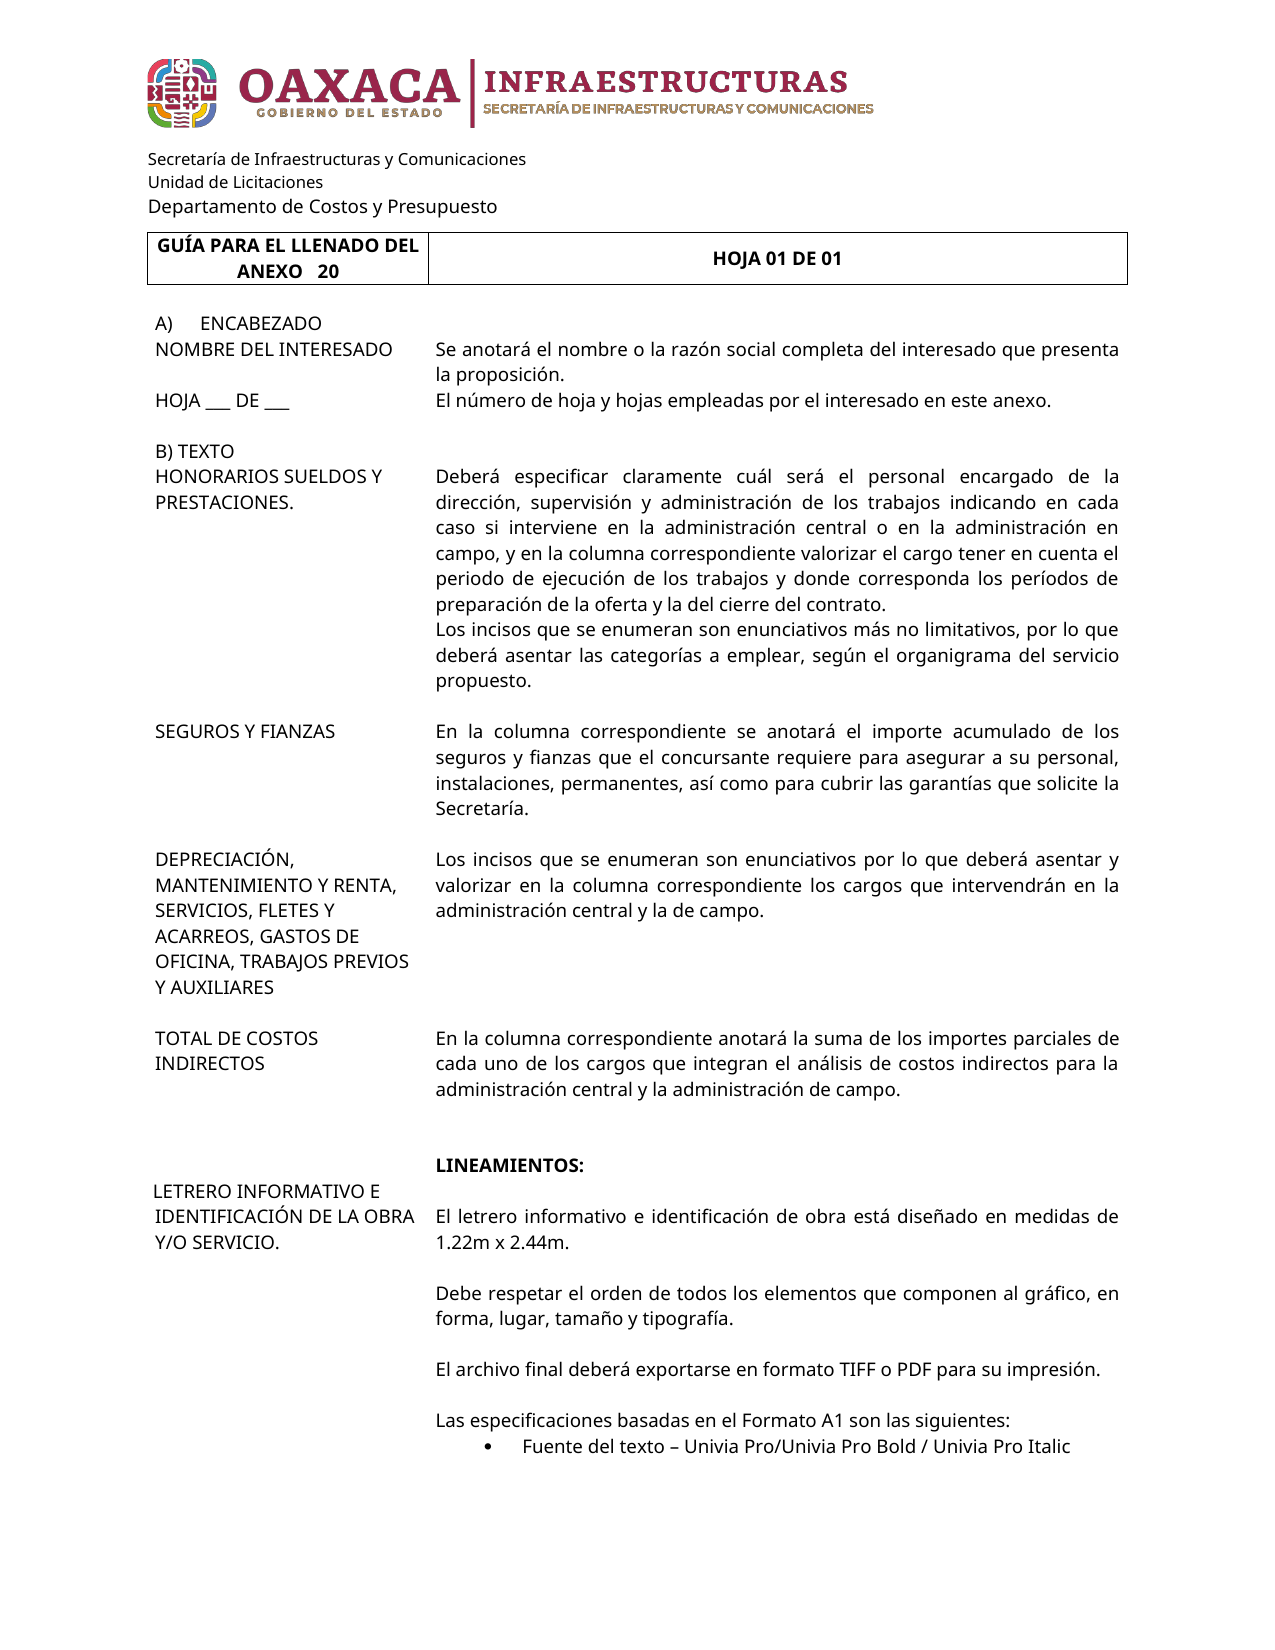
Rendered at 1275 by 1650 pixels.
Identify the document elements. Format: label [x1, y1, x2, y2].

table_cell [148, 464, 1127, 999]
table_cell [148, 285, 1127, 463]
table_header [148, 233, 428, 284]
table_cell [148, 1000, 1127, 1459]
picture [147, 59, 898, 130]
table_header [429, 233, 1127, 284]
